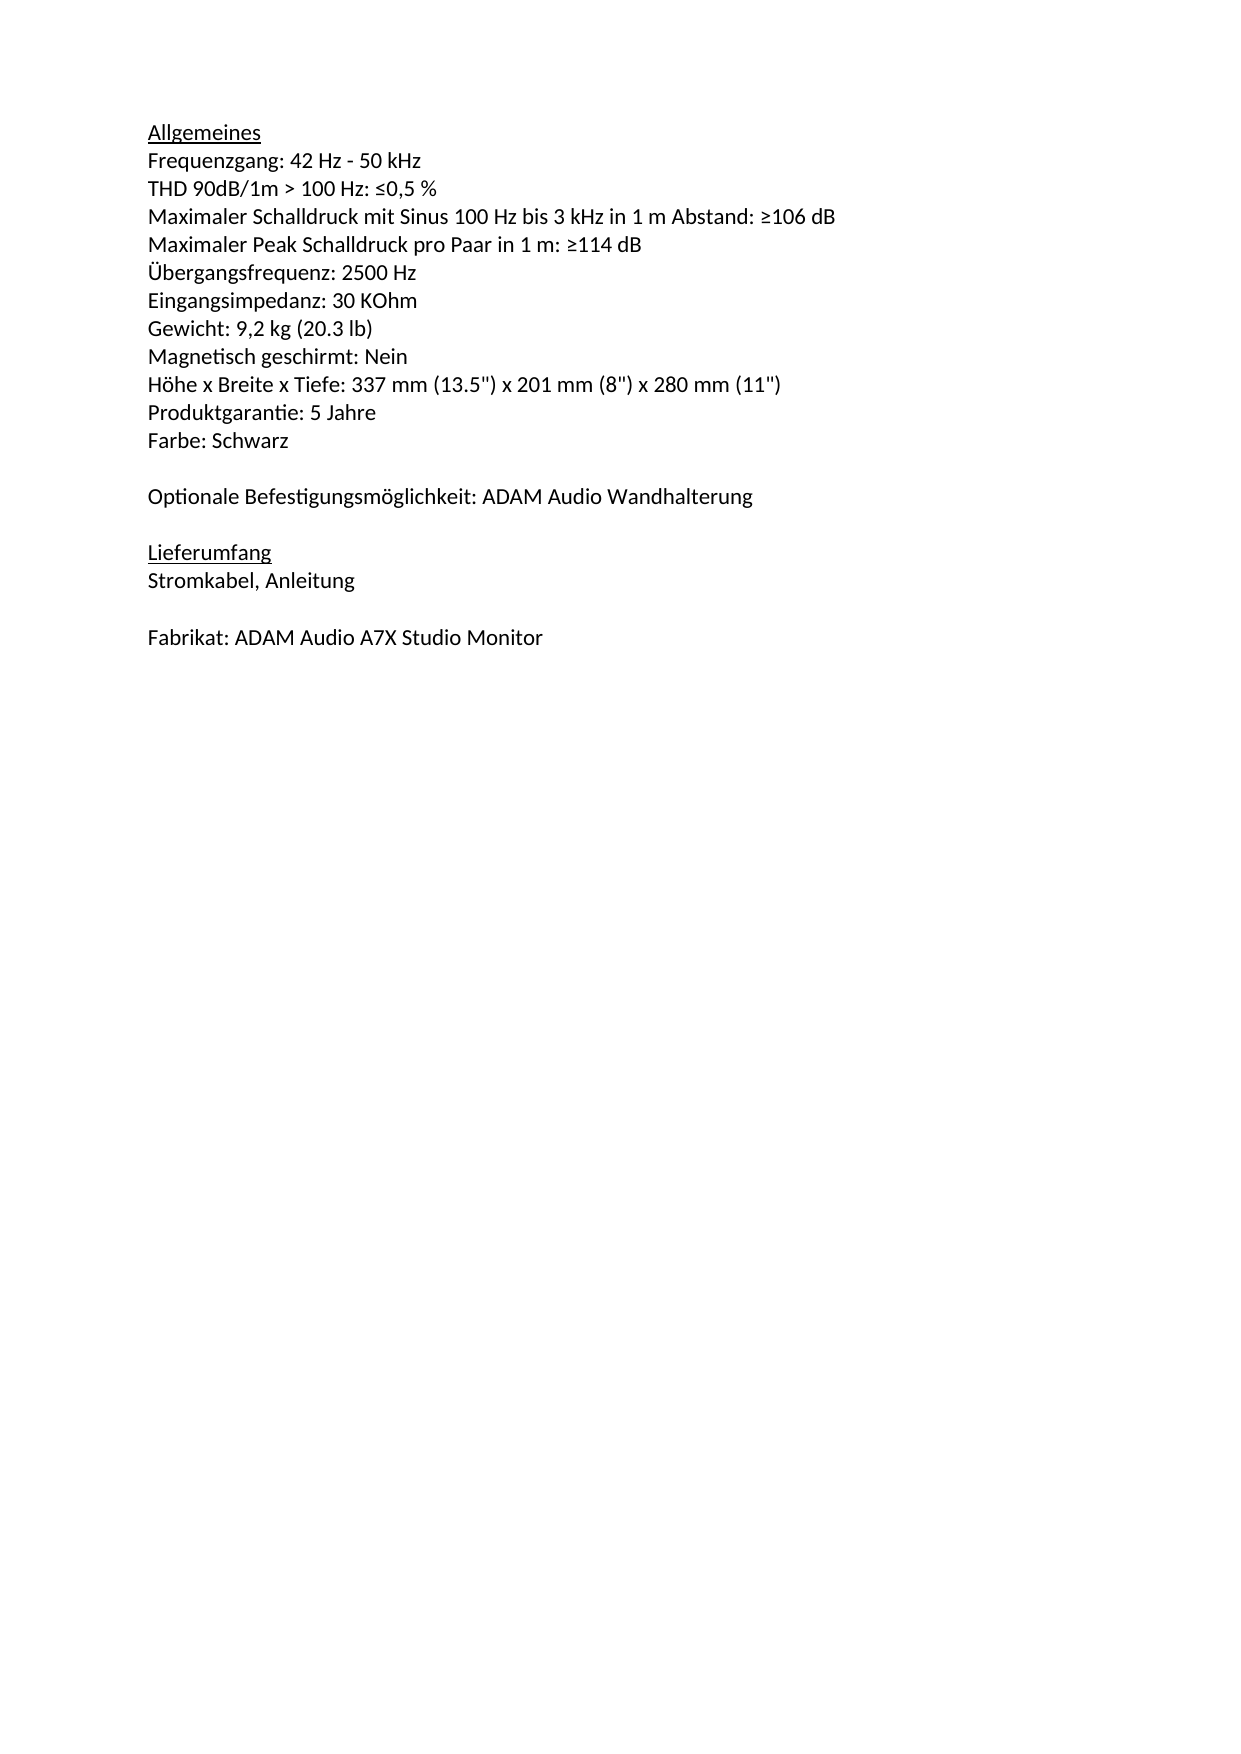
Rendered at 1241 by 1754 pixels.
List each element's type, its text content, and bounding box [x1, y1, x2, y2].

text Frequenzgang: 42 Hz - 50 kHz [148, 146, 1093, 174]
text Farbe: Schwarz [148, 426, 1093, 454]
text Maximaler Peak Schalldruck pro Paar in 1 m: ≥114 dB [148, 230, 1093, 258]
text Übergangsfrequenz: 2500 Hz [148, 258, 1093, 286]
text Höhe x Breite x Tiefe: 337 mm (13.5") x 201 mm (8") x 280 mm (11") [148, 370, 1093, 398]
text Gewicht: 9,2 kg (20.3 lb) [148, 314, 1093, 342]
text Magnetisch geschirmt: Nein [148, 342, 1093, 370]
text Optionale Befestigungsmöglichkeit: ADAM Audio Wandhalterung [148, 482, 1093, 511]
text Stromkabel, Anleitung [148, 567, 1093, 594]
text Lieferumfang [148, 538, 1093, 567]
text THD 90dB/1m > 100 Hz: ≤0,5 % [148, 174, 1093, 202]
text Produktgarantie: 5 Jahre [148, 398, 1093, 426]
text Fabrikat: ADAM Audio A7X Studio Monitor [148, 623, 1093, 651]
text Eingangsimpedanz: 30 KOhm [148, 286, 1093, 314]
text Maximaler Schalldruck mit Sinus 100 Hz bis 3 kHz in 1 m Abstand: ≥106 dB [148, 202, 1093, 230]
text Allgemeines [148, 118, 1093, 146]
